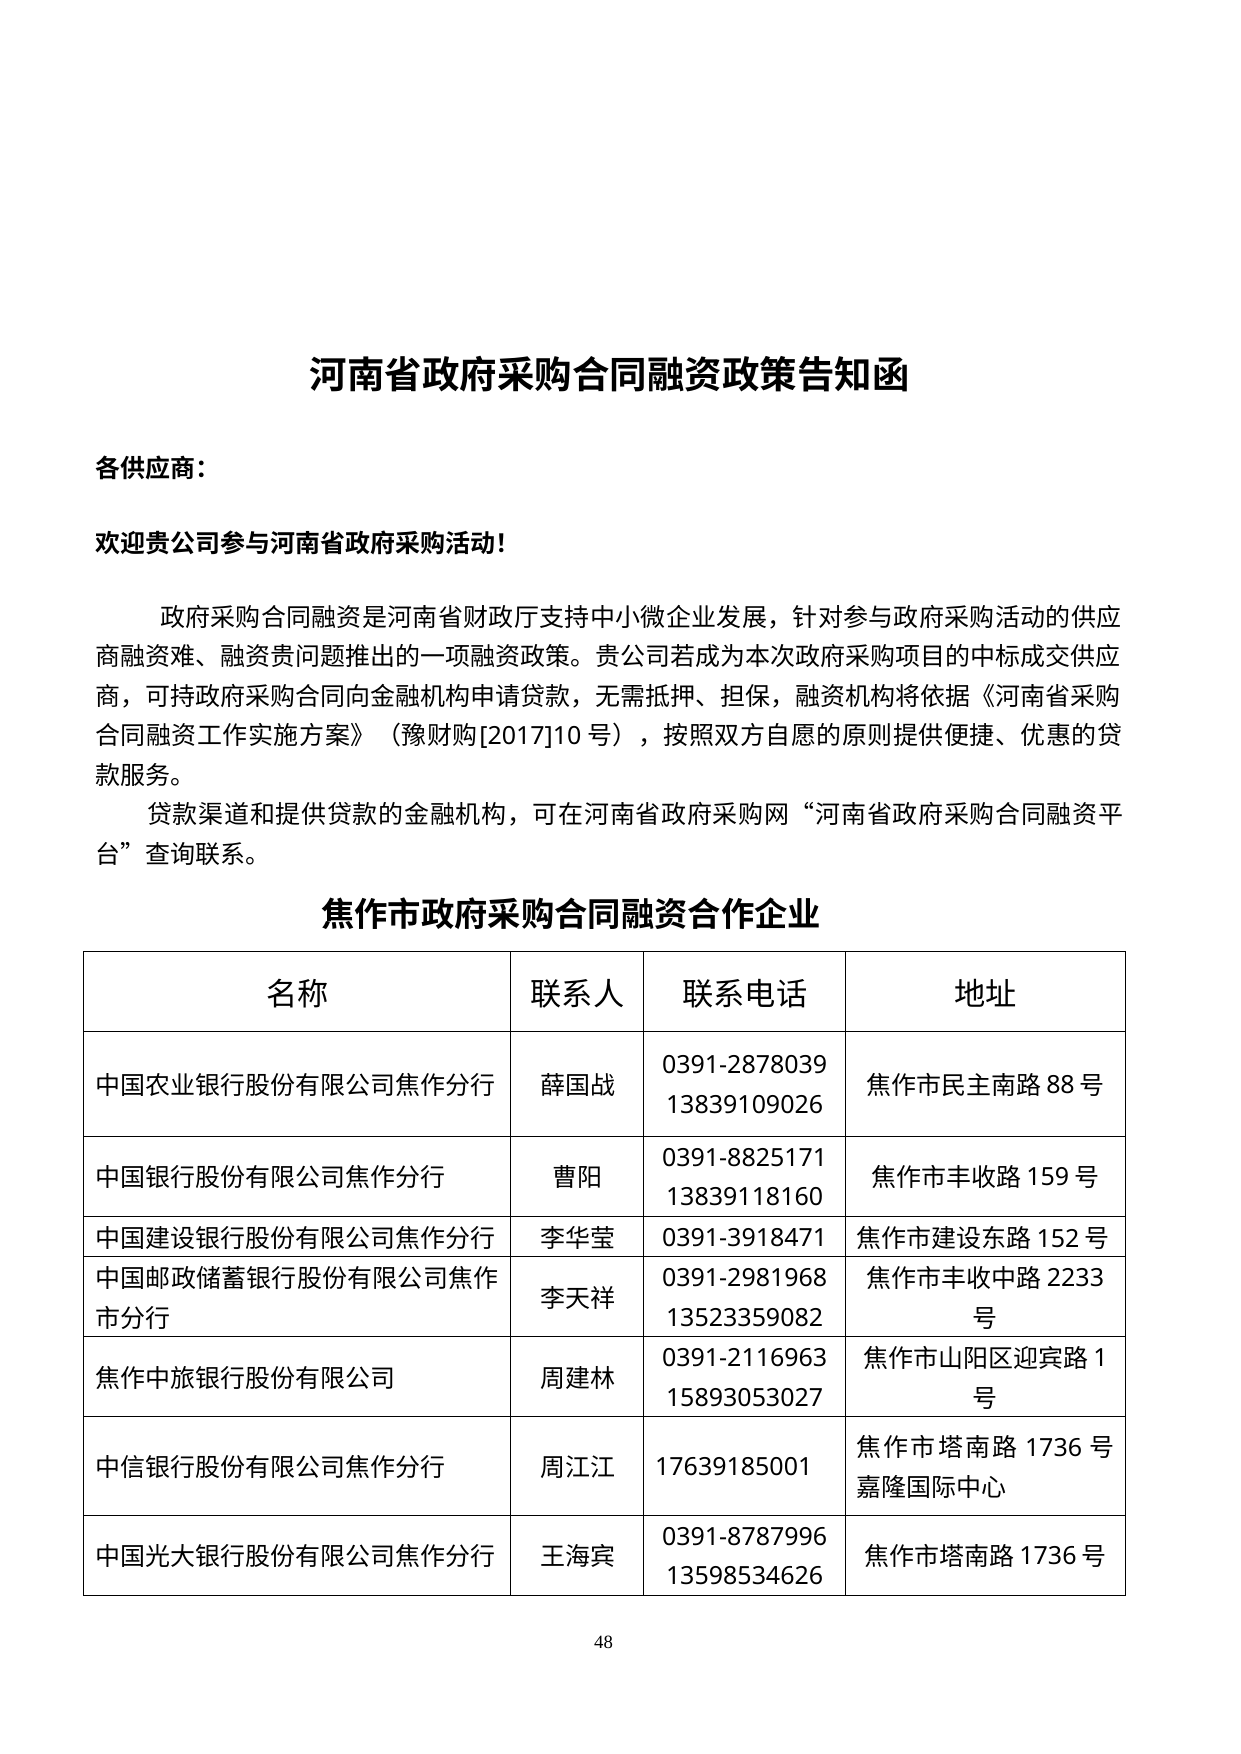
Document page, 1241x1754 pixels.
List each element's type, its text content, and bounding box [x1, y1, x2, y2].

table_header 联系人 [511, 952, 643, 1031]
table_header 联系电话 [644, 952, 845, 1031]
table_cell 焦作市丰收路159号 [846, 1137, 1125, 1216]
table_header 地址 [846, 952, 1125, 1031]
table_cell 曹阳 [511, 1137, 643, 1216]
table_cell 焦作市塔南路1736号嘉隆国际中心 [846, 1417, 1125, 1514]
table_cell 焦作中旅银行股份有限公司 [84, 1337, 510, 1416]
table_cell 薛国战 [511, 1032, 643, 1136]
table_cell 周江江 [511, 1417, 643, 1514]
text 政府采购合同融资是河南省财政厅支持中小微企业发展，针对参与政府采购活动的供应商融资难、融资贵问题推出的一项融资政策。贵公司若成为本次政府采购项目的中标成交供应商，可持政府采购合同向金融机构申请贷款，无需抵押、担保，融资机构将依据《河南省采购合同融资工作实施方案》（豫财购[2017]10号），按照双方自愿的原则提供便捷、优惠的贷款服务。 [95, 596, 1124, 793]
table_cell 17639185001 [644, 1417, 845, 1514]
table_cell 中国建设银行股份有限公司焦作分行 [84, 1217, 510, 1256]
table_cell 李华莹 [511, 1217, 643, 1256]
text 贷款渠道和提供贷款的金融机构，可在河南省政府采购网“河南省政府采购合同融资平台”查询联系。 [95, 793, 1124, 872]
table_cell 焦作市建设东路152号 [846, 1217, 1125, 1256]
table_cell 焦作市民主南路88号 [846, 1032, 1125, 1136]
table_cell 周建林 [511, 1337, 643, 1416]
table_cell 焦作市塔南路1736号 [846, 1516, 1125, 1594]
table_cell 0391-2878039 13839109026 [644, 1032, 845, 1136]
table_cell 中国邮政储蓄银行股份有限公司焦作市分行 [84, 1257, 510, 1336]
subtitle 欢迎贵公司参与河南省政府采购活动！ [95, 522, 1124, 561]
table_cell 中国光大银行股份有限公司焦作分行 [84, 1516, 510, 1594]
table_cell 中信银行股份有限公司焦作分行 [84, 1417, 510, 1514]
table_cell 0391-3918471 [644, 1217, 845, 1256]
table_cell 中国农业银行股份有限公司焦作分行 [84, 1032, 510, 1136]
table_cell 王海宾 [511, 1516, 643, 1594]
subtitle 各供应商： [95, 447, 1124, 486]
table_cell 中国银行股份有限公司焦作分行 [84, 1137, 510, 1216]
text 焦作市政府采购合同融资合作企业 [95, 872, 1124, 951]
table_cell 李天祥 [511, 1257, 643, 1336]
table_header 名称 [84, 952, 510, 1031]
subtitle 河南省政府采购合同融资政策告知函 [95, 333, 1124, 412]
